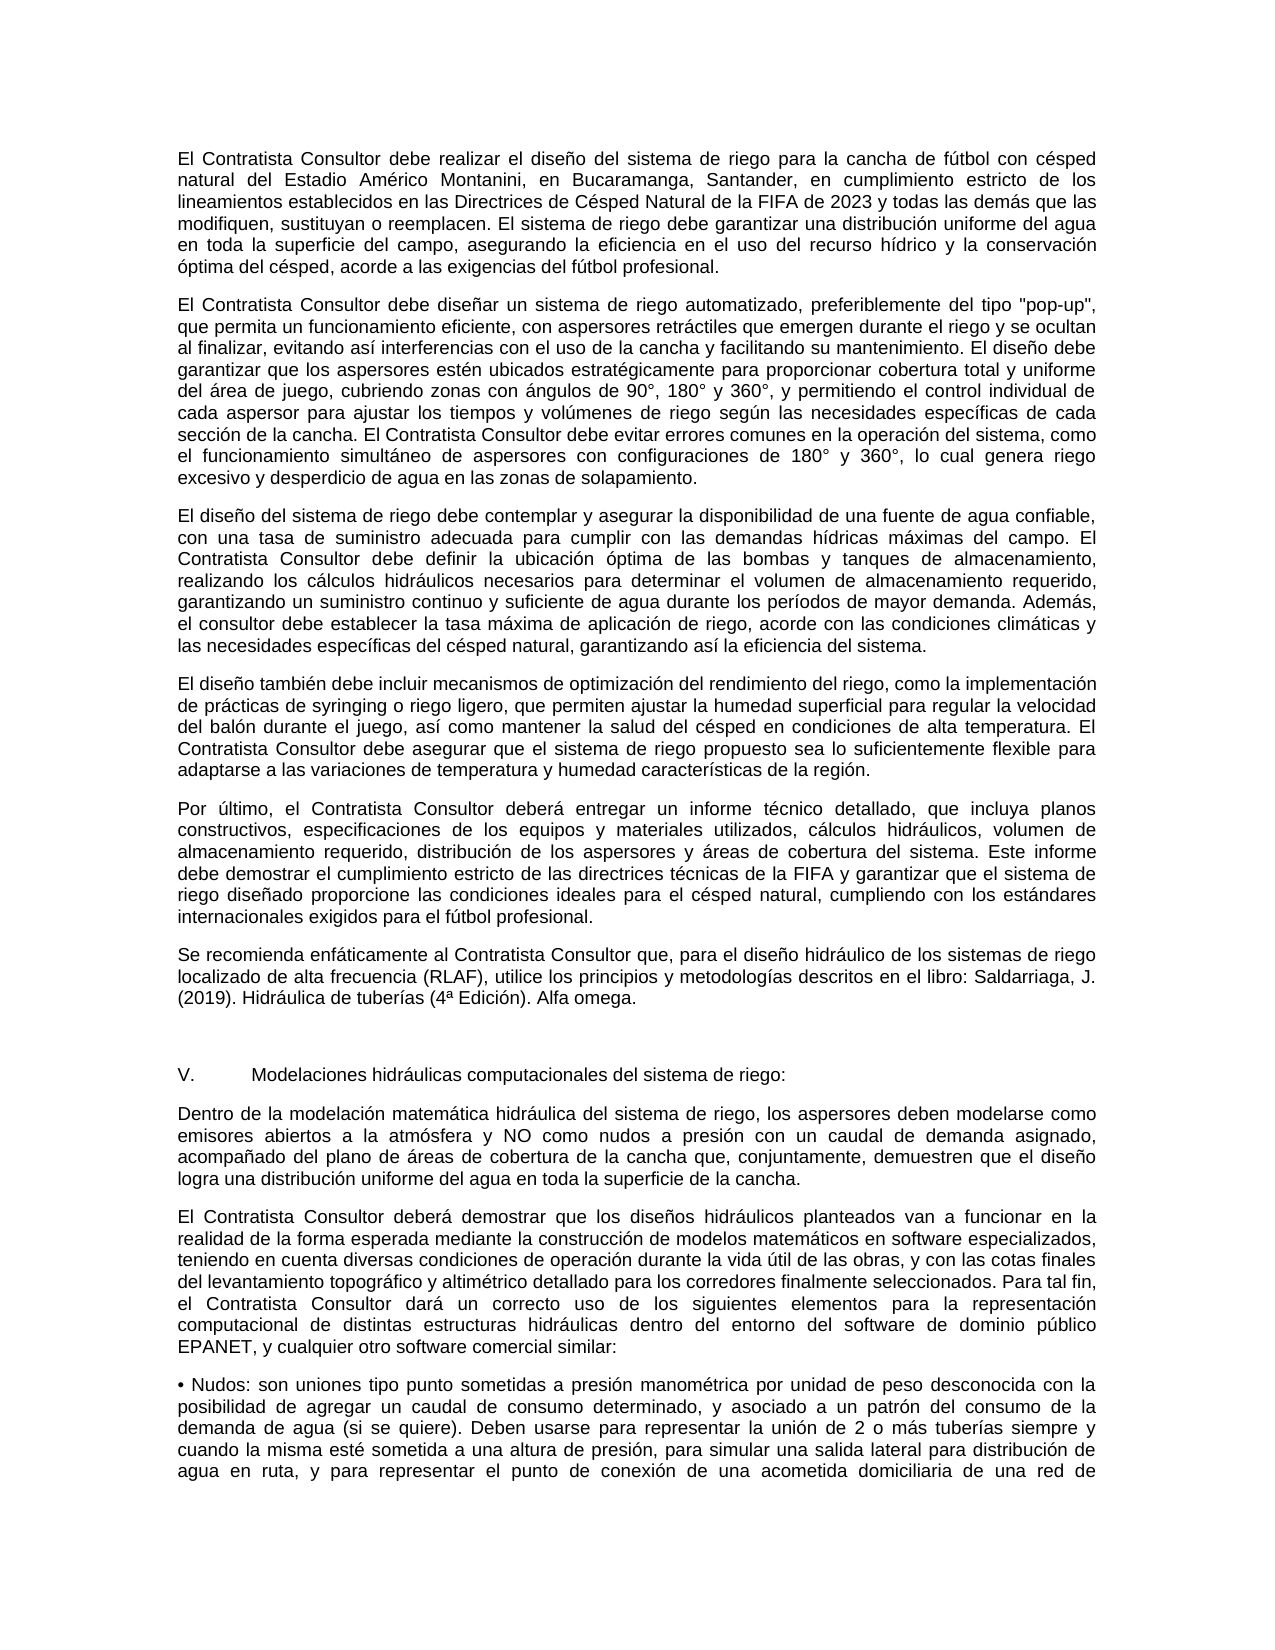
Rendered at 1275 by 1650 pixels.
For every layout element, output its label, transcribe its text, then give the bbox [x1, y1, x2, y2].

text V. Modelaciones hidráulicas computacionales del sistema de riego: [177, 1064, 1097, 1086]
text El Contratista Consultor deberá demostrar que los diseños hidráulicos planteados van a funcionar en la realidad de la forma esperada mediante la construcción de modelos matemáticos en software especializados, teniendo en cuenta diversas condiciones de operación durante la vida útil de las obras, y con las cotas finales del levantamiento topográfico y altimétrico detallado para los corredores finalmente seleccionados. Para tal fin, el Contratista Consultor dará un correcto uso de los siguientes elementos para la representación computacional de distintas estructuras hidráulicas dentro del entorno del software de dominio público EPANET, y cualquier otro software comercial similar: [177, 1206, 1097, 1357]
text El Contratista Consultor debe diseñar un sistema de riego automatizado, preferiblemente del tipo "pop-up", que permita un funcionamiento eficiente, con aspersores retráctiles que emergen durante el riego y se ocultan al finalizar, evitando así interferencias con el uso de la cancha y facilitando su mantenimiento. El diseño debe garantizar que los aspersores estén ubicados estratégicamente para proporcionar cobertura total y uniforme del área de juego, cubriendo zonas con ángulos de 90°, 180° y 360°, y permitiendo el control individual de cada aspersor para ajustar los tiempos y volúmenes de riego según las necesidades específicas de cada sección de la cancha. El Contratista Consultor debe evitar errores comunes en la operación del sistema, como el funcionamiento simultáneo de aspersores con configuraciones de 180° y 360°, lo cual genera riego excesivo y desperdicio de agua en las zonas de solapamiento. [177, 294, 1097, 488]
text Por último, el Contratista Consultor deberá entregar un informe técnico detallado, que incluya planos constructivos, especificaciones de los equipos y materiales utilizados, cálculos hidráulicos, volumen de almacenamiento requerido, distribución de los aspersores y áreas de cobertura del sistema. Este informe debe demostrar el cumplimiento estricto de las directrices técnicas de la FIFA y garantizar que el sistema de riego diseñado proporcione las condiciones ideales para el césped natural, cumpliendo con los estándares internacionales exigidos para el fútbol profesional. [177, 798, 1097, 927]
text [177, 1374, 1097, 1482]
text El diseño del sistema de riego debe contemplar y asegurar la disponibilidad de una fuente de agua confiable, con una tasa de suministro adecuada para cumplir con las demandas hídricas máximas del campo. El Contratista Consultor debe definir la ubicación óptima de las bombas y tanques de almacenamiento, realizando los cálculos hidráulicos necesarios para determinar el volumen de almacenamiento requerido, garantizando un suministro continuo y suficiente de agua durante los períodos de mayor demanda. Además, el consultor debe establecer la tasa máxima de aplicación de riego, acorde con las condiciones climáticas y las necesidades específicas del césped natural, garantizando así la eficiencia del sistema. [177, 505, 1097, 656]
text El diseño también debe incluir mecanismos de optimización del rendimiento del riego, como la implementación de prácticas de syringing o riego ligero, que permiten ajustar la humedad superficial para regular la velocidad del balón durante el juego, así como mantener la salud del césped en condiciones de alta temperatura. El Contratista Consultor debe asegurar que el sistema de riego propuesto sea lo suficientemente flexible para adaptarse a las variaciones de temperatura y humedad características de la región. [177, 673, 1097, 781]
text El Contratista Consultor debe realizar el diseño del sistema de riego para la cancha de fútbol con césped natural del Estadio Américo Montanini, en Bucaramanga, Santander, en cumplimiento estricto de los lineamientos establecidos en las Directrices de Césped Natural de la FIFA de 2023 y todas las demás que las modifiquen, sustituyan o reemplacen. El sistema de riego debe garantizar una distribución uniforme del agua en toda la superficie del campo, asegurando la eficiencia en el uso del recurso hídrico y la conservación óptima del césped, acorde a las exigencias del fútbol profesional. [177, 148, 1097, 277]
text Dentro de la modelación matemática hidráulica del sistema de riego, los aspersores deben modelarse como emisores abiertos a la atmósfera y NO como nudos a presión con un caudal de demanda asignado, acompañado del plano de áreas de cobertura de la cancha que, conjuntamente, demuestren que el diseño logra una distribución uniforme del agua en toda la superficie de la cancha. [177, 1103, 1097, 1189]
text Se recomienda enfáticamente al Contratista Consultor que, para el diseño hidráulico de los sistemas de riego localizado de alta frecuencia (RLAF), utilice los principios y metodologías descritos en el libro: Saldarriaga, J. (2019). Hidráulica de tuberías (4ª Edición). Alfa omega. [177, 944, 1097, 1009]
